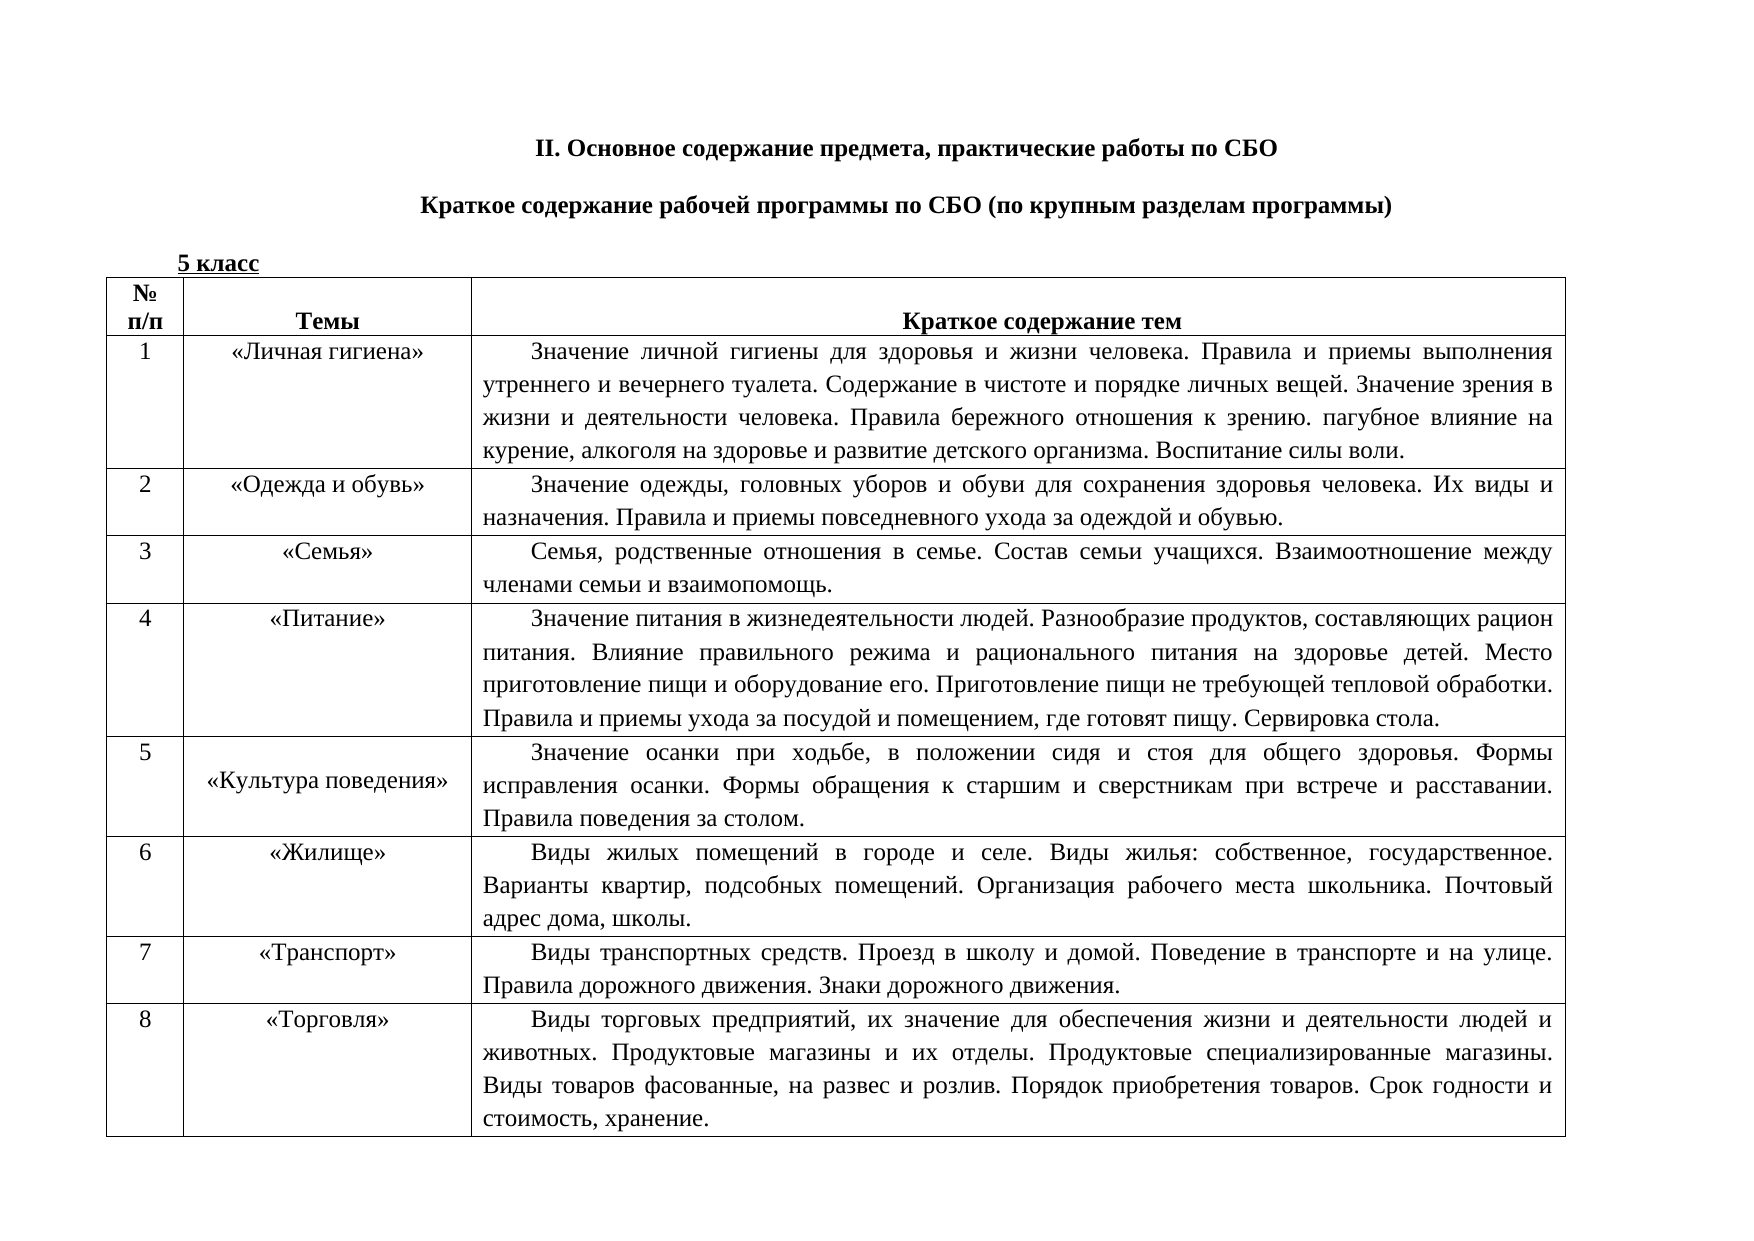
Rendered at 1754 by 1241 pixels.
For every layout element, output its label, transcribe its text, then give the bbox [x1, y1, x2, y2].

table_cell Семья, родственные отношения в семье. Состав семьи учащихся. Взаимоотношение между членами семьи и взаимопомощь. [472, 536, 1565, 602]
table_cell 7 [107, 937, 183, 1003]
table_cell «Культура поведения» [184, 737, 471, 836]
table_header № п/п [107, 278, 183, 335]
table_cell «Семья» [184, 536, 471, 602]
table_header Темы [184, 278, 471, 335]
table_cell «Питание» [184, 604, 471, 736]
text II. Основное содержание предмета, практические работы по СБО [118, 133, 1636, 162]
table_cell 1 [107, 336, 183, 468]
table_cell «Торговля» [184, 1004, 471, 1136]
table_cell 6 [107, 837, 183, 936]
table_cell «Одежда и обувь» [184, 469, 471, 535]
table_cell Виды торговых предприятий, их значение для обеспечения жизни и деятельности людей и животных. Продуктовые магазины и их отделы. Продуктовые специализированные магазины. Виды товаров фасованные, на развес и розлив. Порядок приобретения товаров. Срок годности и стоимость, хранение. [472, 1004, 1565, 1136]
table_cell «Транспорт» [184, 937, 471, 1003]
table_cell «Жилище» [184, 837, 471, 936]
table_cell Значение питания в жизнедеятельности людей. Разнообразие продуктов, составляющих рацион питания. Влияние правильного режима и рационального питания на здоровье детей. Место приготовление пищи и оборудование его. Приготовление пищи не требующей тепловой обработки. Правила и приемы ухода за посудой и помещением, где готовят пищу. Сервировка стола. [472, 604, 1565, 736]
table_cell 5 [107, 737, 183, 836]
table_cell Виды жилых помещений в городе и селе. Виды жилья: собственное, государственное. Варианты квартир, подсобных помещений. Организация рабочего места школьника. Почтовый адрес дома, школы. [472, 837, 1565, 936]
table_cell Значение личной гигиены для здоровья и жизни человека. Правила и приемы выполнения утреннего и вечернего туалета. Содержание в чистоте и порядке личных вещей. Значение зрения в жизни и деятельности человека. Правила бережного отношения к зрению. пагубное влияние на курение, алкоголя на здоровье и развитие детского организма. Воспитание силы воли. [472, 336, 1565, 468]
table_cell Виды транспортных средств. Проезд в школу и домой. Поведение в транспорте и на улице. Правила дорожного движения. Знаки дорожного движения. [472, 937, 1565, 1003]
table_cell «Личная гигиена» [184, 336, 471, 468]
table_cell Значение одежды, головных уборов и обуви для сохранения здоровья человека. Их виды и назначения. Правила и приемы повседневного ухода за одеждой и обувью. [472, 469, 1565, 535]
table_cell 2 [107, 469, 183, 535]
text 5 класс [118, 248, 1636, 277]
table_cell 3 [107, 536, 183, 602]
table_cell Значение осанки при ходьбе, в положении сидя и стоя для общего здоровья. Формы исправления осанки. Формы обращения к старшим и сверстникам при встрече и расставании. Правила поведения за столом. [472, 737, 1565, 836]
table_cell 4 [107, 604, 183, 736]
table_header Краткое содержание тем [472, 278, 1565, 335]
table_cell 8 [107, 1004, 183, 1136]
text Краткое содержание рабочей программы по СБО (по крупным разделам программы) [118, 190, 1636, 219]
